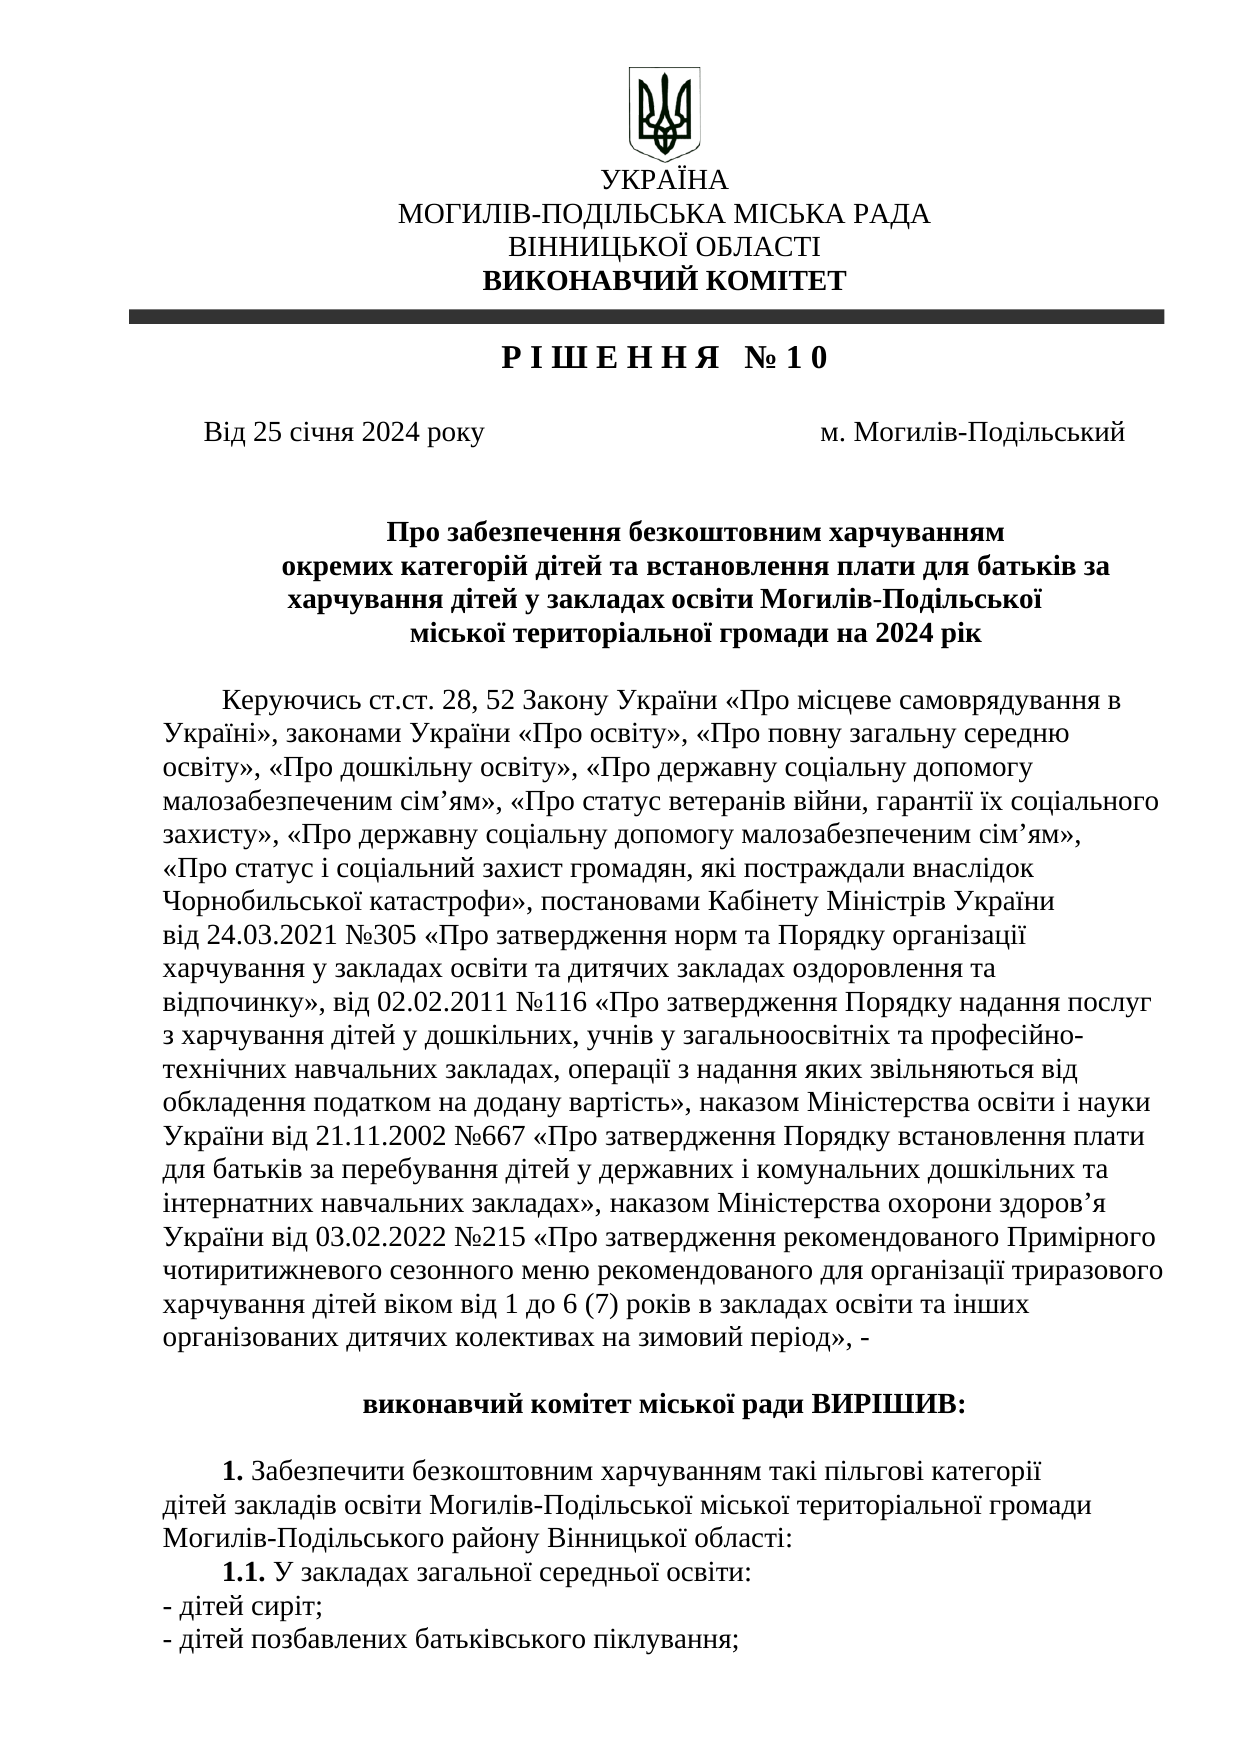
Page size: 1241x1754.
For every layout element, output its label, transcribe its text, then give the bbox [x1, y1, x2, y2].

text Від 25 січня 2024 року м. Могилів-Подільський [162, 414, 1167, 447]
text від 24.03.2021 №305 «Про затвердження норм та Порядку організації харчування у закладах освіти та дитячих закладах оздоровлення та відпочинку», від 02.02.2011 №116 «Про затвердження Порядку надання послуг з харчування дітей у дошкільних, учнів у загальноосвітніх та професійно-технічних навчальних закладах, операції з надання яких звільняються від обкладення податком на додану вартість», наказом Міністерства освіти і науки України від 21.11.2002 №667 «Про затвердження Порядку встановлення плати для батьків за перебування дітей у державних і комунальних дошкільних та інтернатних навчальних закладах», наказом Міністерства охорони здоров’я України від 03.02.2022 №215 «Про затвердження рекомендованого Примірного чотиритижневого сезонного меню рекомендованого для організації триразового харчування дітей віком від 1 до 6 (7) років в закладах освіти та інших організованих дитячих колективах на зимовий період», - [162, 917, 1167, 1353]
text Керуючись ст.ст. 28, 52 Закону України «Про місцеве самоврядування в Україні», законами України «Про освіту», «Про повну загальну середню освіту», «Про дошкільну освіту», «Про державну соціальну допомогу малозабезпеченим сім’ям», «Про статус ветеранів війни, гарантії їх соціального захисту», «Про державну соціальну допомогу малозабезпеченим сім’ям», [162, 682, 1167, 850]
text 1. Забезпечити безкоштовним харчуванням такі пільгові категорії [162, 1453, 1167, 1487]
text - дітей позбавлених батьківського піклування; [162, 1621, 1167, 1655]
text УКРАЇНА МОГИЛІВ-ПОДІЛЬСЬКА МІСЬКА РАДА ВІННИЦЬКОЇ ОБЛАСТІ [162, 162, 1167, 263]
text «Про статус і соціальний захист громадян, які постраждали внаслідок Чорнобильської катастрофи», постановами Кабінету Міністрів України [162, 850, 1167, 917]
text окремих категорій дітей та встановлення плати для батьків за харчування дітей у закладах освіти Могилів-Подільської [162, 548, 1167, 615]
text виконавчий комітет міської ради ВИРІШИВ: [162, 1386, 1167, 1420]
text РІШЕННЯ №10 [162, 309, 1167, 376]
text - дітей сиріт; [162, 1588, 1167, 1621]
text міської територіальної громади на 2024 рік [162, 615, 1167, 648]
text Про забезпечення безкоштовним харчуванням [162, 514, 1167, 548]
text дітей закладів освіти Могилів-Подільської міської територіальної громади [162, 1487, 1167, 1521]
picture [628, 67, 701, 163]
text ВИКОНАВЧИЙ КОМІТЕТ [162, 263, 1167, 297]
text 1.1. У закладах загальної середньої освіти: [162, 1554, 1167, 1588]
text Могилів-Подільського району Вінницької області: [162, 1521, 1167, 1554]
